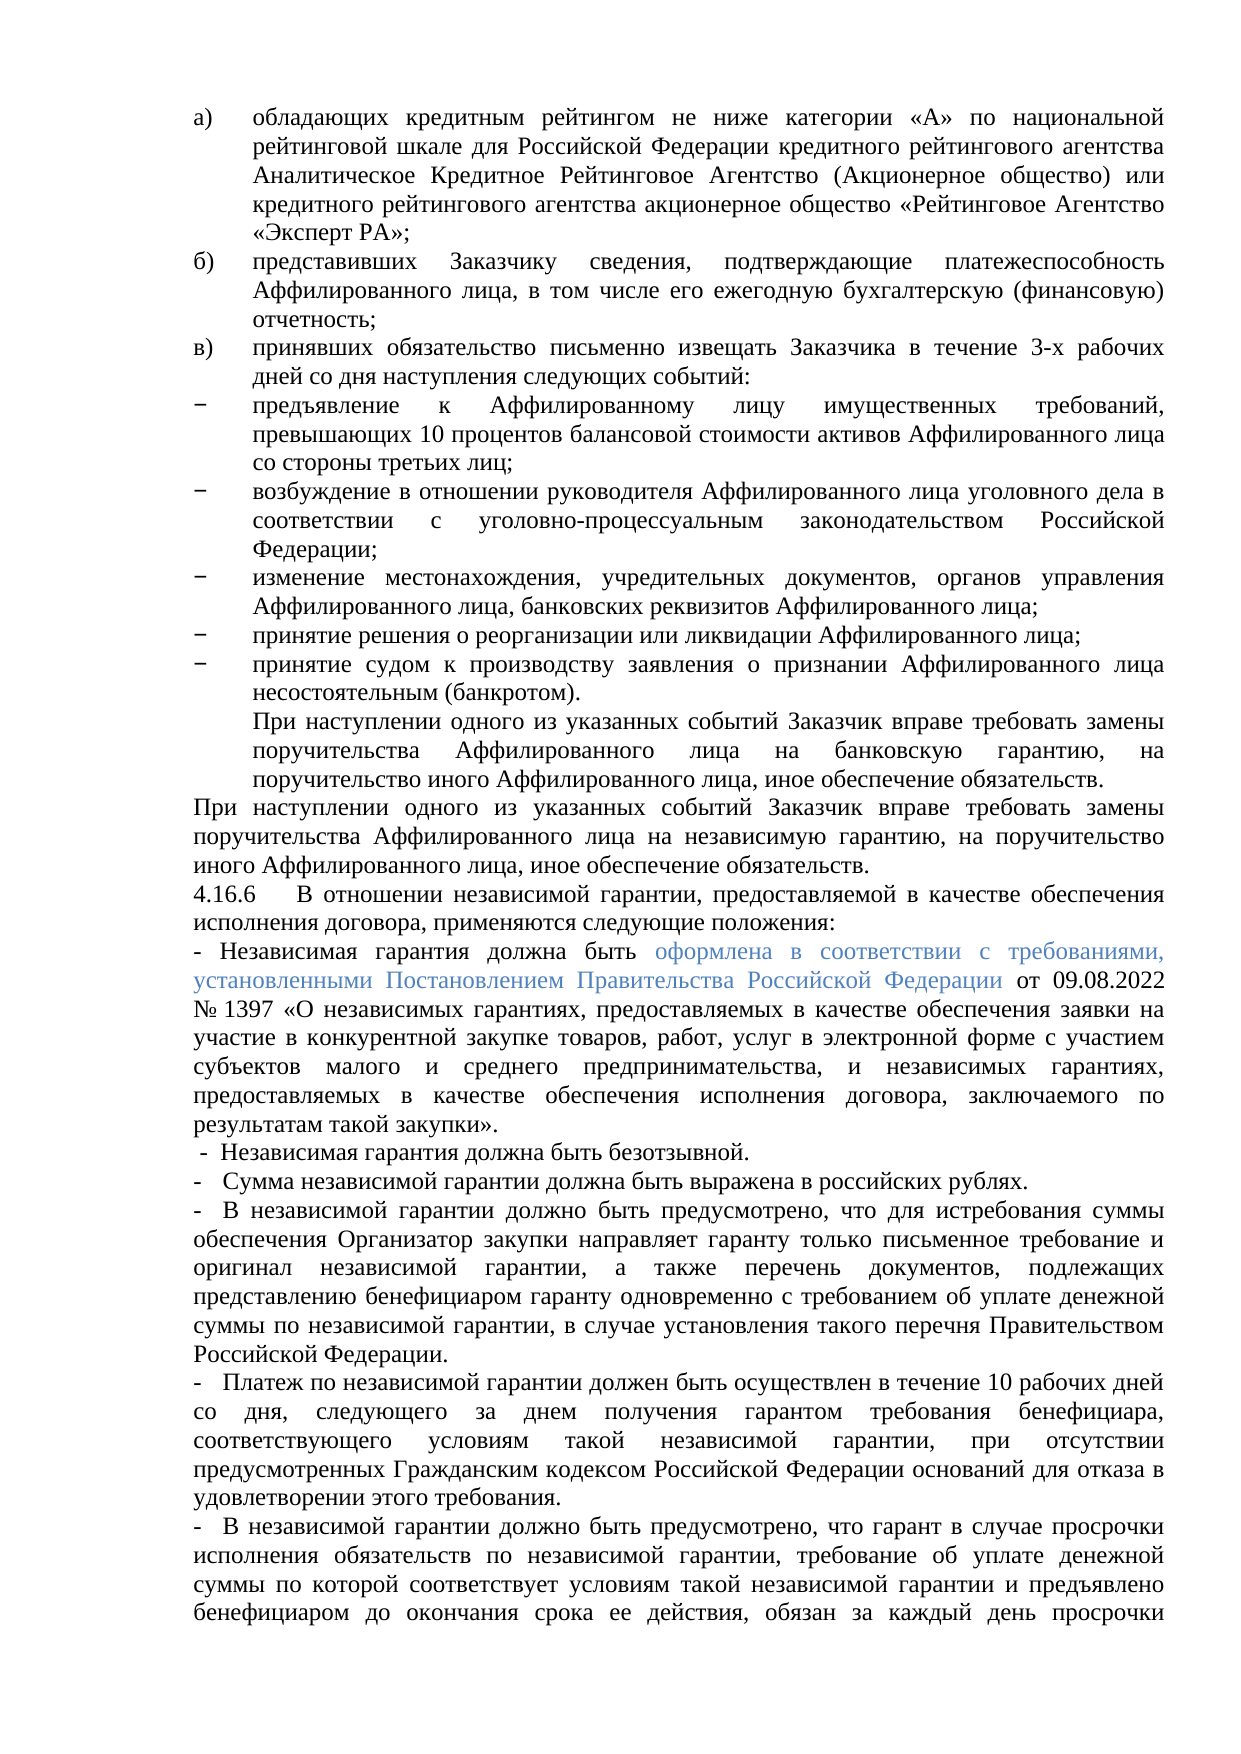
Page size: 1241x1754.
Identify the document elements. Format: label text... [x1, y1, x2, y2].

list - Платеж по независимой гарантии должен быть осуществлен в течение 10 рабочих дней со дня, следующего за днем получения гарантом требования бенефициара, соответствующего условиям такой независимой гарантии, при отсутствии предусмотренных Гражданским кодексом Российской Федерации оснований для отказа в удовлетворении этого требования. [193, 1367, 1165, 1511]
list - Сумма независимой гарантии должна быть выражена в российских рублях. [193, 1166, 1165, 1195]
list принятие решения о реорганизации или ликвидации Аффилированного лица; [193, 620, 1165, 649]
list - Независимая гарантия должна быть оформлена в соответствии с требованиями, установленными Постановлением Правительства Российской Федерации от 09.08.2022 № 1397 «О независимых гарантиях, предоставляемых в качестве обеспечения заявки на участие в конкурентной закупке товаров, работ, услуг в электронной форме с участием субъектов малого и среднего предпринимательства, и независимых гарантиях, предоставляемых в качестве обеспечения исполнения договора, заключаемого по результатам такой закупки». [193, 936, 1165, 1137]
list 4.16.6 В отношении независимой гарантии, предоставляемой в качестве обеспечения исполнения договора, применяются следующие положения: [193, 879, 1165, 936]
list возбуждение в отношении руководителя Аффилированного лица уголовного дела в соответствии с уголовно-процессуальным законодательством Российской Федерации; [193, 476, 1165, 562]
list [193, 1511, 1165, 1626]
list предъявление к Аффилированному лицу имущественных требований, превышающих 10 процентов балансовой стоимости активов Аффилированного лица со стороны третьих лиц; [193, 390, 1165, 476]
list принятие судом к производству заявления о признании Аффилированного лица несостоятельным (банкротом). [193, 649, 1165, 706]
list принявших обязательство письменно извещать Заказчика в течение 3-х рабочих дней со дня наступления следующих событий: [193, 332, 1165, 390]
list изменение местонахождения, учредительных документов, органов управления Аффилированного лица, банковских реквизитов Аффилированного лица; [193, 562, 1165, 620]
list При наступлении одного из указанных событий Заказчик вправе требовать замены поручительства Аффилированного лица на независимую гарантию, на поручительство иного Аффилированного лица, иное обеспечение обязательств. [193, 792, 1165, 879]
list - В независимой гарантии должно быть предусмотрено, что для истребования суммы обеспечения Организатор закупки направляет гаранту только письменное требование и оригинал независимой гарантии, а также перечень документов, подлежащих представлению бенефициаром гаранту одновременно с требованием об уплате денежной суммы по независимой гарантии, в случае установления такого перечня Правительством Российской Федерации. [193, 1195, 1165, 1367]
list - Независимая гарантия должна быть безотзывной. [193, 1137, 1165, 1166]
list представивших Заказчику сведения, подтверждающие платежеспособность Аффилированного лица, в том числе его ежегодную бухгалтерскую (финансовую) отчетность; [193, 246, 1165, 332]
text При наступлении одного из указанных событий Заказчик вправе требовать замены поручительства Аффилированного лица на банковскую гарантию, на поручительство иного Аффилированного лица, иное обеспечение обязательств. [252, 706, 1165, 792]
list обладающих кредитным рейтингом не ниже категории «А» по национальной рейтинговой шкале для Российской Федерации кредитного рейтингового агентства Аналитическое Кредитное Рейтинговое Агентство (Акционерное общество) или кредитного рейтингового агентства акционерное общество «Рейтинговое Агентство «Эксперт РА»; [193, 102, 1165, 246]
